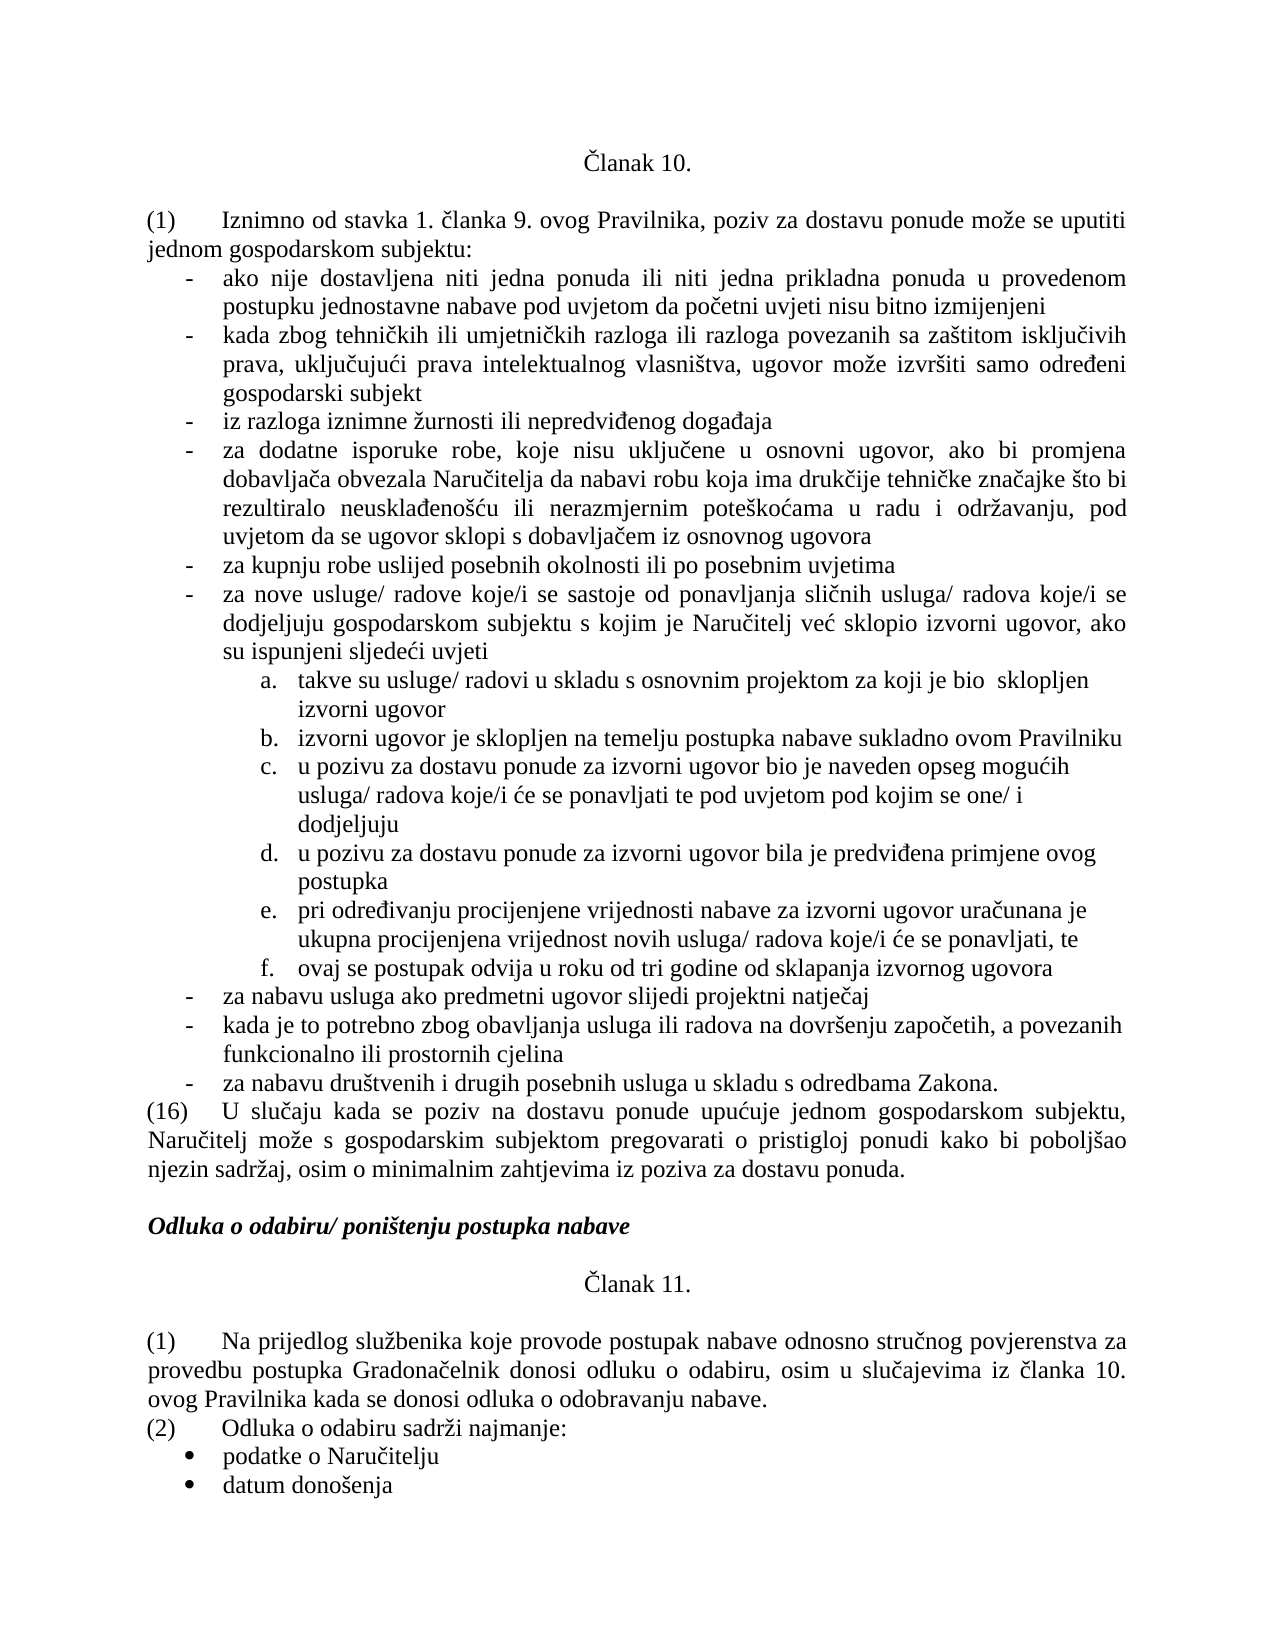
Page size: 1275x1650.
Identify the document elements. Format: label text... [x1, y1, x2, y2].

list podatke o Naručitelju [185, 1441, 1127, 1470]
list iz razloga iznimne žurnosti ili nepredviđenog događaja [185, 406, 1127, 435]
list kada zbog tehničkih ili umjetničkih razloga ili razloga povezanih sa zaštitom isključivih prava, uključujući prava intelektualnog vlasništva, ugovor može izvršiti samo određeni gospodarski subjekt [185, 320, 1127, 406]
list ako nije dostavljena niti jedna ponuda ili niti jedna prikladna ponuda u provedenom postupku jednostavne nabave pod uvjetom da početni uvjeti nisu bitno izmijenjeni [185, 263, 1127, 320]
list Odluka o odabiru sadrži najmanje: [146, 1413, 1127, 1441]
list za kupnju robe uslijed posebnih okolnosti ili po posebnim uvjetima [185, 550, 1127, 579]
list ovaj se postupak odvija u roku od tri godine od sklapanja izvornog ugovora [260, 953, 1127, 981]
list kada je to potrebno zbog obavljanja usluga ili radova na dovršenju započetih, a povezanih funkcionalno ili prostornih cjelina [185, 1010, 1127, 1068]
text Članak 11. [148, 1269, 1127, 1298]
text Odluka o odabiru/ poništenju postupka nabave [148, 1211, 1127, 1240]
list takve su usluge/ radovi u skladu s osnovnim projektom za koji je bio sklopljen izvorni ugovor [260, 665, 1127, 723]
list pri određivanju procijenjene vrijednosti nabave za izvorni ugovor uračunana je ukupna procijenjena vrijednost novih usluga/ radova koje/i će se ponavljati, te [260, 895, 1127, 953]
list Na prijedlog službenika koje provode postupak nabave odnosno stručnog povjerenstva za provedbu postupka Gradonačelnik donosi odluku o odabiru, osim u slučajevima iz članka 10. ovog Pravilnika kada se donosi odluka o odobravanju nabave. [146, 1326, 1127, 1413]
list za nabavu društvenih i drugih posebnih usluga u skladu s odredbama Zakona. [185, 1068, 1127, 1096]
list datum donošenja [185, 1470, 1127, 1499]
list izvorni ugovor je sklopljen na temelju postupka nabave sukladno ovom Pravilniku [260, 723, 1127, 751]
list U slučaju kada se poziv na dostavu ponude upućuje jednom gospodarskom subjektu, Naručitelj može s gospodarskim subjektom pregovarati o pristigloj ponudi kako bi poboljšao njezin sadržaj, osim o minimalnim zahtjevima iz poziva za dostavu ponuda. [146, 1096, 1127, 1183]
list za dodatne isporuke robe, koje nisu uključene u osnovni ugovor, ako bi promjena dobavljača obvezala Naručitelja da nabavi robu koja ima drukčije tehničke značajke što bi rezultiralo neusklađenošću ili nerazmjernim poteškoćama u radu i održavanju, pod uvjetom da se ugovor sklopi s dobavljačem iz osnovnog ugovora [185, 435, 1127, 550]
list u pozivu za dostavu ponude za izvorni ugovor bio je naveden opseg mogućih usluga/ radova koje/i će se ponavljati te pod uvjetom pod kojim se one/ i dodjeljuju [260, 751, 1127, 838]
list u pozivu za dostavu ponude za izvorni ugovor bila je predviđena primjene ovog postupka [260, 838, 1127, 895]
list Iznimno od stavka 1. članka 9. ovog Pravilnika, poziv za dostavu ponude može se uputiti jednom gospodarskom subjektu: [146, 205, 1127, 263]
list za nove usluge/ radove koje/i se sastoje od ponavljanja sličnih usluga/ radova koje/i se dodjeljuju gospodarskom subjektu s kojim je Naručitelj već sklopio izvorni ugovor, ako su ispunjeni sljedeći uvjeti [185, 579, 1127, 665]
text Članak 10. [148, 148, 1127, 176]
list za nabavu usluga ako predmetni ugovor slijedi projektni natječaj [185, 981, 1127, 1010]
